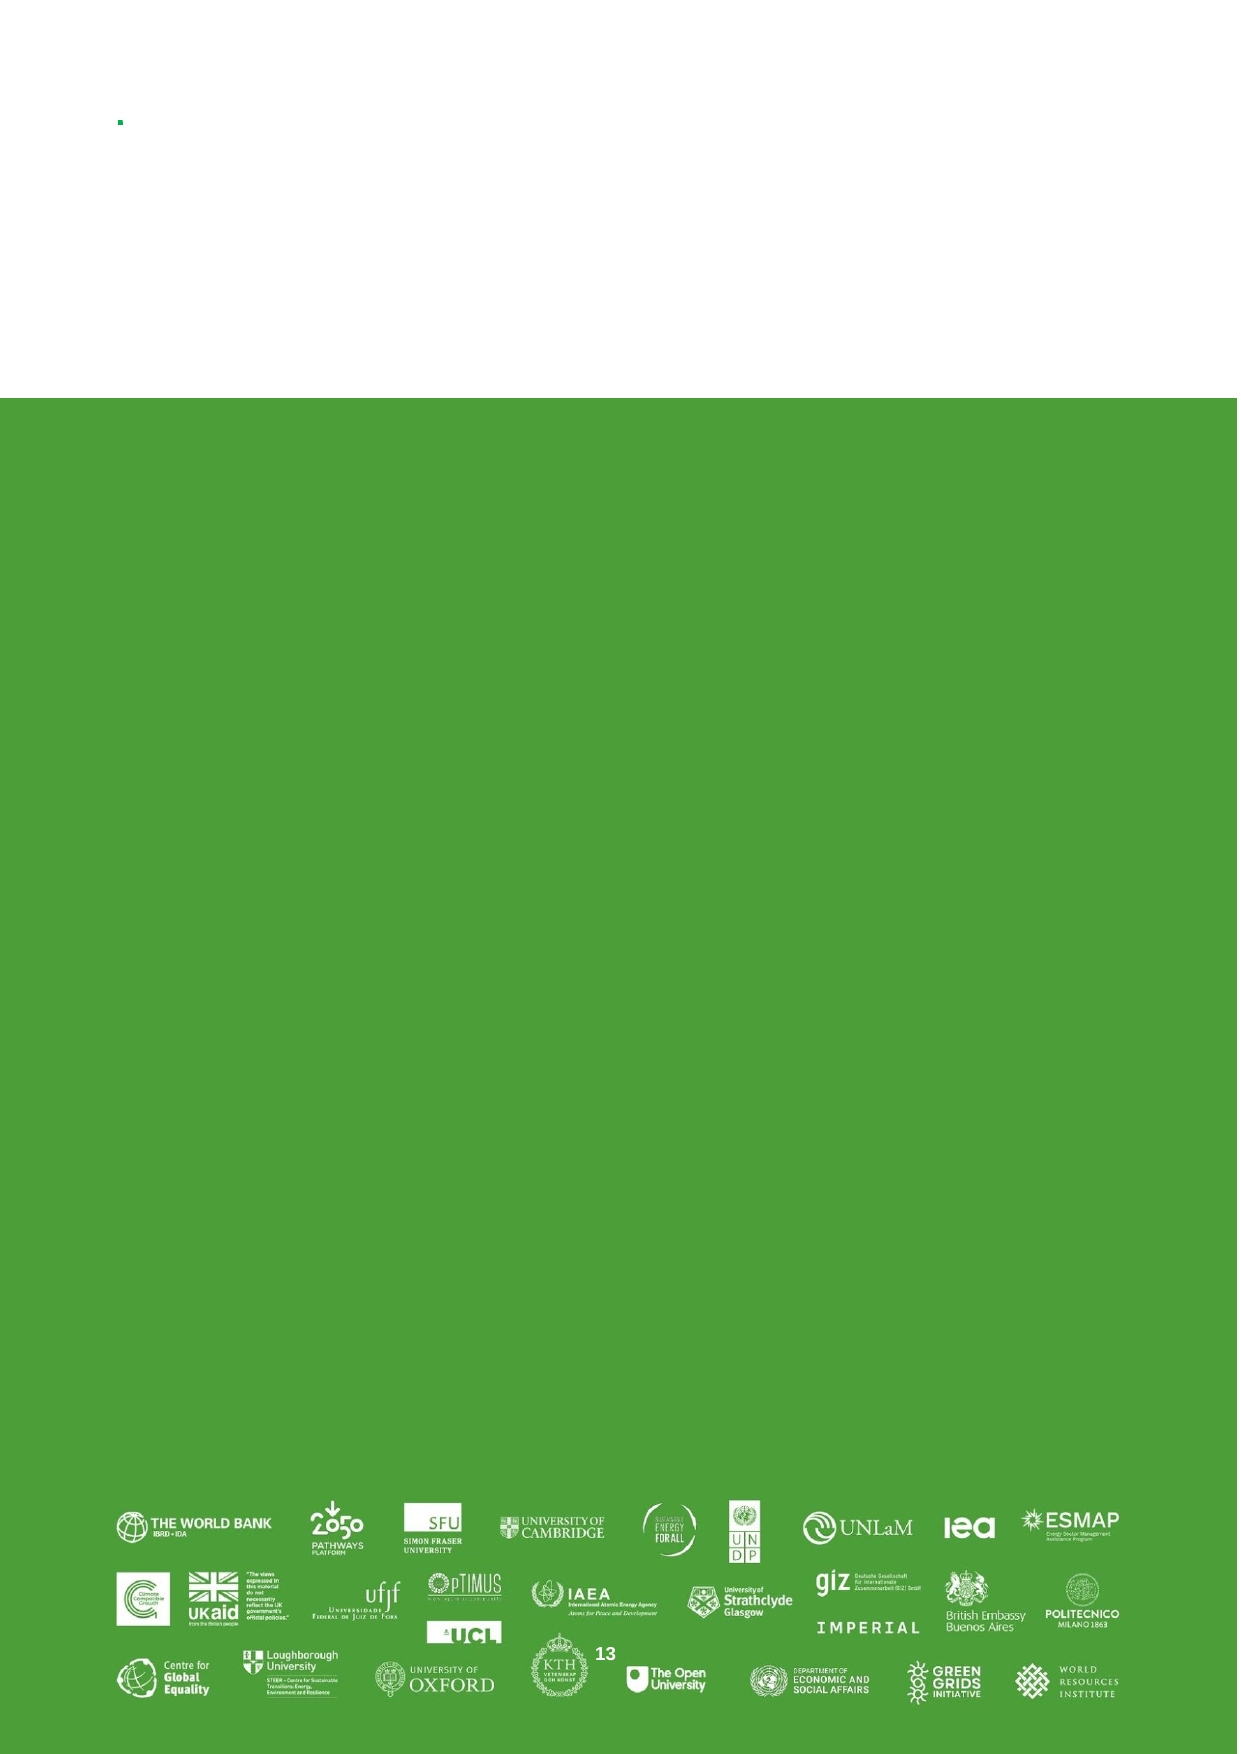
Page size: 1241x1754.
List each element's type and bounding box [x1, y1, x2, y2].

picture [0, 398, 1237, 1754]
